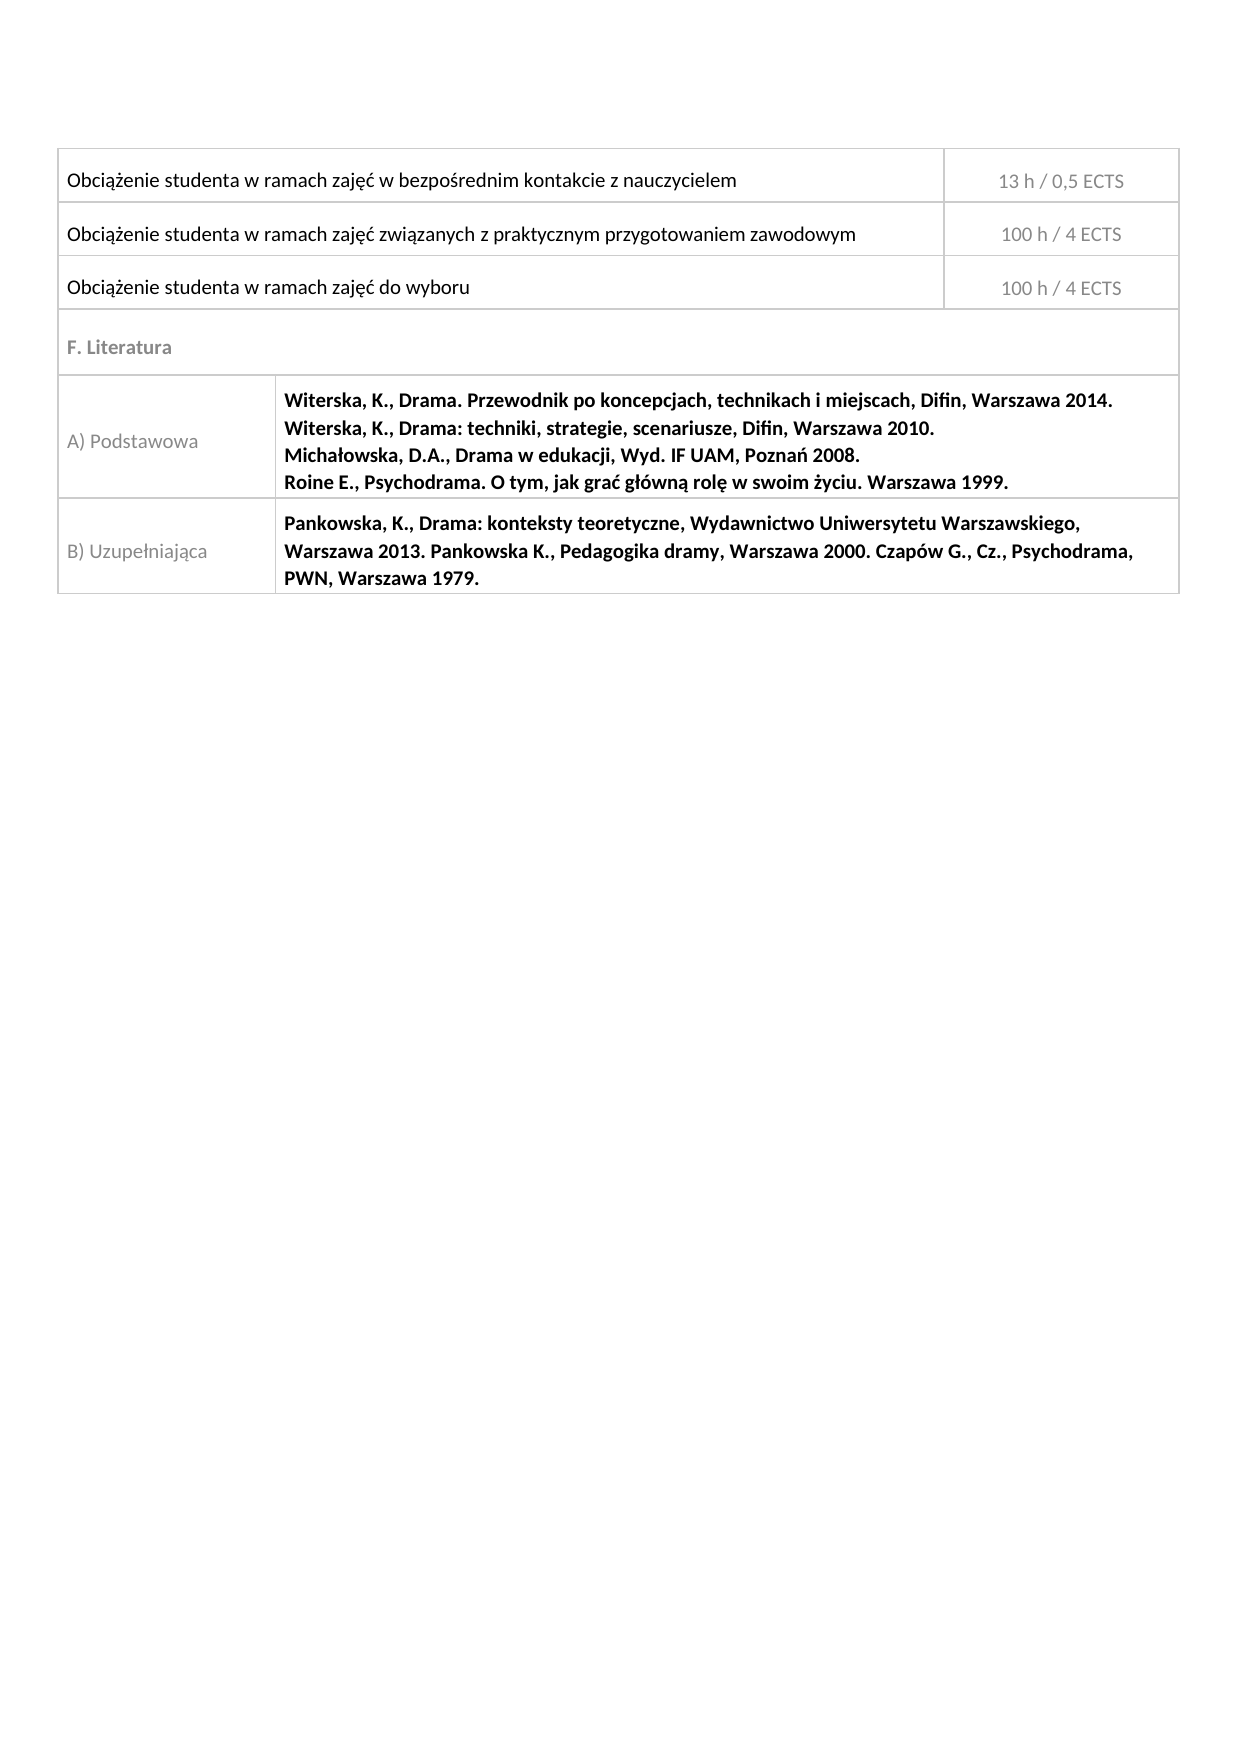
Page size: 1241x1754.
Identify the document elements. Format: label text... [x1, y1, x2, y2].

table_cell Witerska, K., Drama. Przewodnik po koncepcjach, technikach i miejscach, Difin, Warszawa 2014. Witerska, K., Drama: techniki, strategie, scenariusze, Difin, Warszawa 2010. Michałowska, D.A., Drama w edukacji, Wyd. IF UAM, Poznań 2008. Roine E., Psychodrama. O tym, jak grać główną rolę w swoim życiu. Warszawa 1999. [276, 376, 1178, 497]
table_cell Obciążenie studenta w ramach zajęć związanych z praktycznym przygotowaniem zawodowym [59, 203, 943, 254]
table_cell Obciążenie studenta w ramach zajęć w bezpośrednim kontakcie z nauczycielem [59, 149, 943, 201]
table_cell 13 h / 0,5 ECTS [945, 149, 1178, 201]
table_cell Obciążenie studenta w ramach zajęć do wyboru [59, 256, 943, 308]
table_cell 100 h / 4 ECTS [945, 203, 1178, 254]
table_cell A) Podstawowa [59, 376, 275, 497]
table_cell Pankowska, K., Drama: konteksty teoretyczne, Wydawnictwo Uniwersytetu Warszawskiego, Warszawa 2013. Pankowska K., Pedagogika dramy, Warszawa 2000. Czapów G., Cz., Psychodrama, PWN, Warszawa 1979. [276, 499, 1178, 593]
table_cell F. Literatura [59, 310, 1178, 374]
table_cell B) Uzupełniająca [59, 499, 275, 593]
table_cell 100 h / 4 ECTS [945, 256, 1178, 308]
